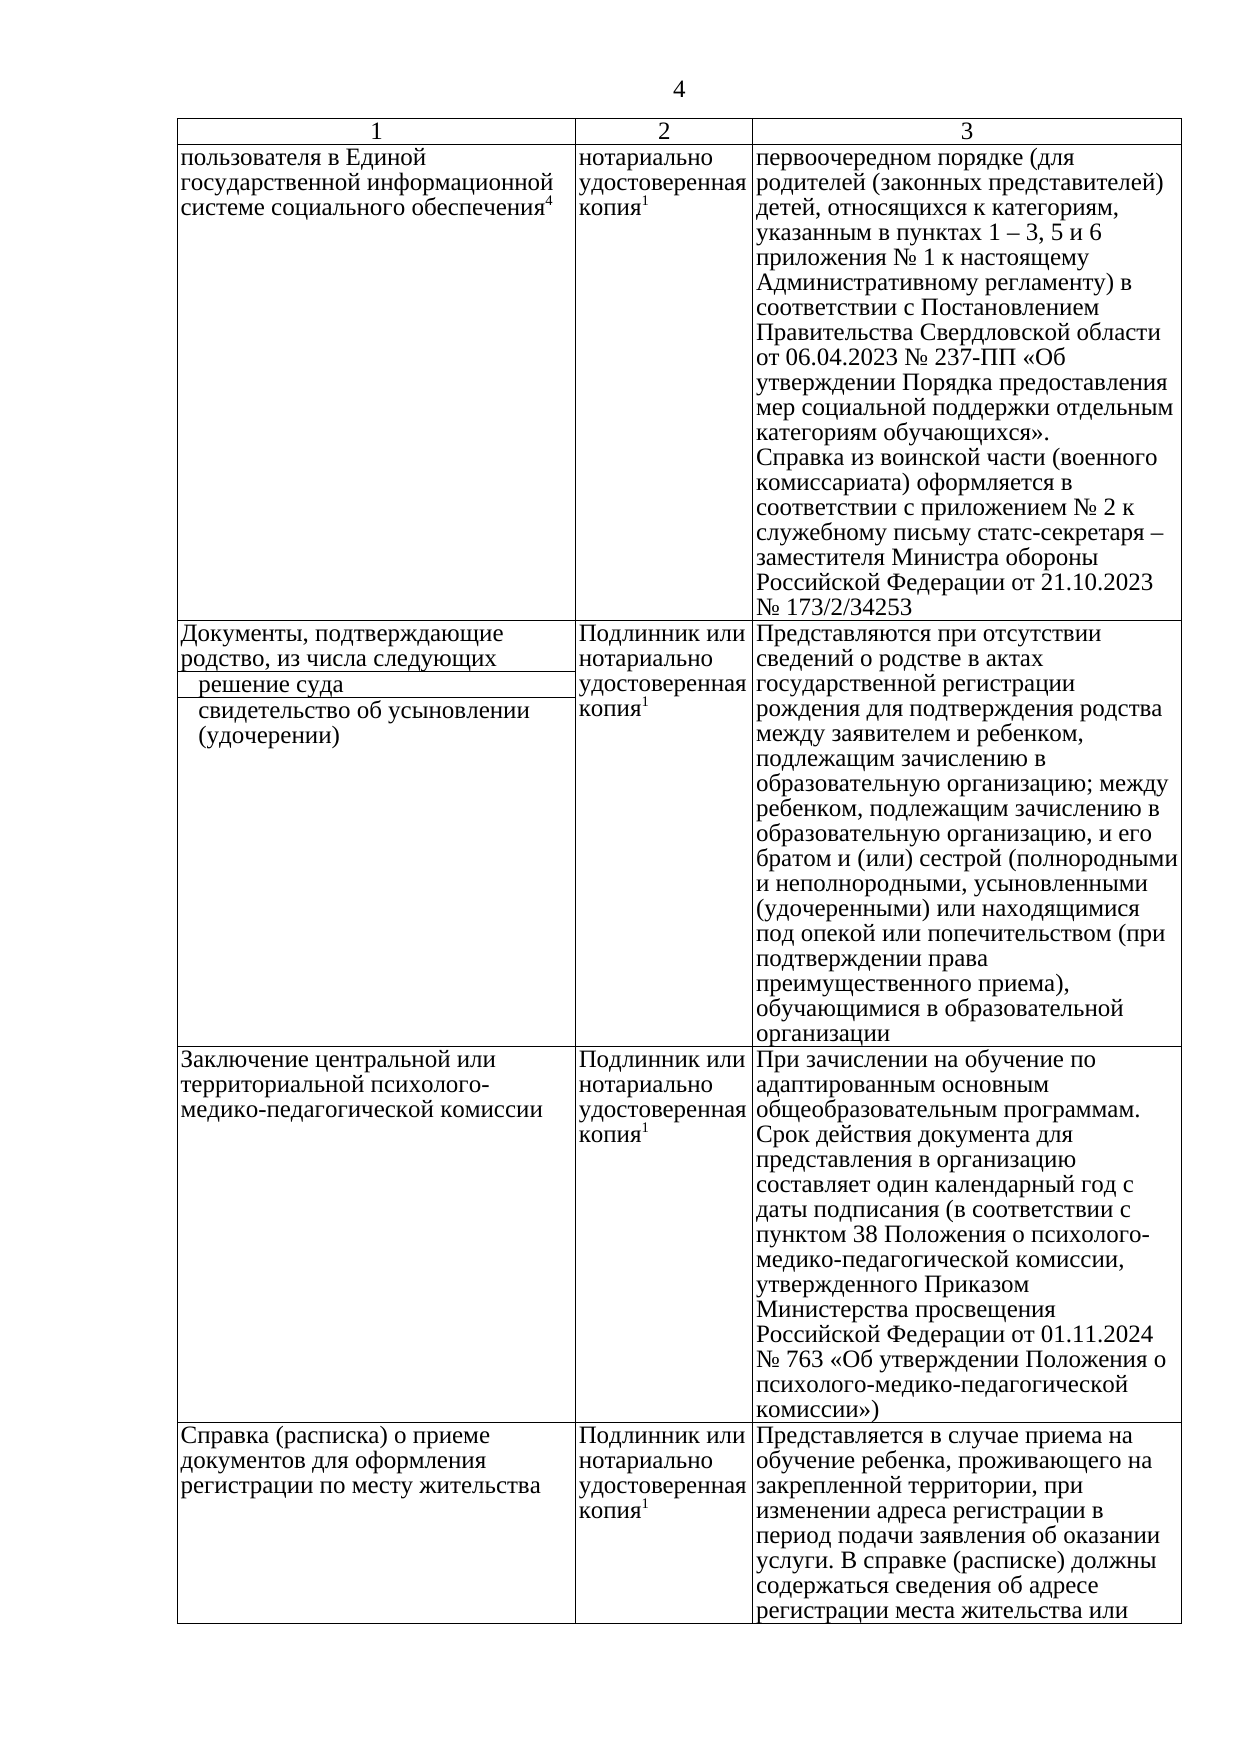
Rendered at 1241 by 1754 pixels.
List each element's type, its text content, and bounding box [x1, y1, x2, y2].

table_header 2 [576, 119, 752, 144]
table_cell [753, 1423, 1181, 1623]
table_header 1 [178, 119, 575, 144]
table_cell Подлинник или нотариально удостоверенная копия1 [576, 1047, 752, 1422]
table_cell Заключение центральной или территориальной психолого-медико-педагогической комиссии [178, 1047, 575, 1422]
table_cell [576, 145, 752, 620]
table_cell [178, 145, 575, 620]
table_cell Подлинник или нотариально удостоверенная копия1 [576, 621, 752, 1046]
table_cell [576, 1423, 752, 1623]
table_cell Представляются при отсутствии сведений о родстве в актах государственной регистрации рождения для подтверждения родства между заявителем и ребенком, подлежащим зачислению в образовательную организацию; между ребенком, подлежащим зачислению в образовательную организацию, и его братом и (или) сестрой (полнородными и неполнородными, усыновленными (удочеренными) или находящимися под опекой или попечительством (при подтверждении права преимущественного приема), обучающимися в образовательной организации [753, 621, 1181, 1046]
table_cell решение суда [178, 672, 575, 697]
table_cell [178, 1423, 575, 1623]
table_cell свидетельство об усыновлении (удочерении) [178, 698, 575, 1046]
table_cell Документы, подтверждающие родство, из числа следующих [178, 621, 575, 671]
table_header 3 [753, 119, 1181, 144]
table_cell При зачислении на обучение по адаптированным основным общеобразовательным программам. Срок действия документа для представления в организацию составляет один календарный год с даты подписания (в соответствии с пунктом 38 Положения о психолого-медико-педагогической комиссии, утвержденного Приказом Министерства просвещения Российской Федерации от 01.11.2024 № 763 «Об утверждении Положения о психолого-медико-педагогической комиссии») [753, 1047, 1181, 1422]
